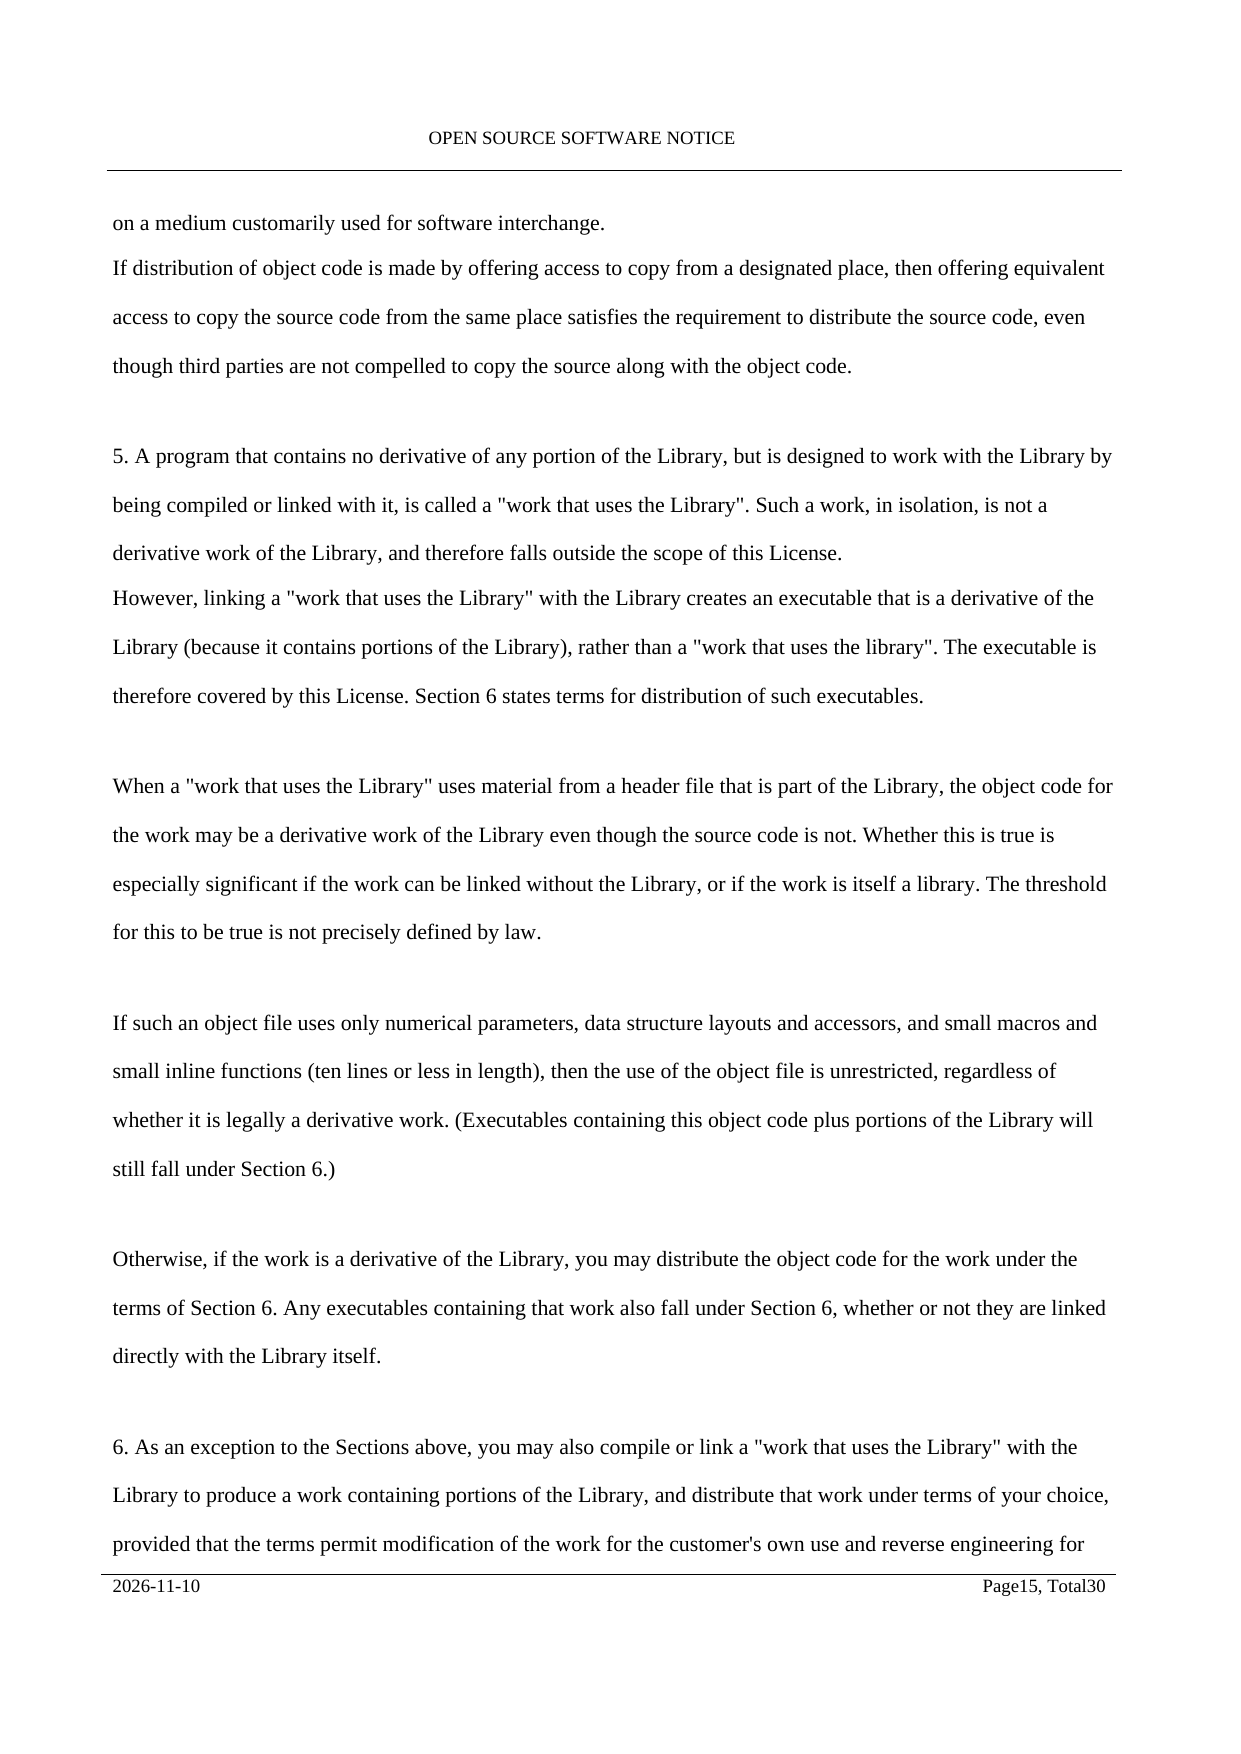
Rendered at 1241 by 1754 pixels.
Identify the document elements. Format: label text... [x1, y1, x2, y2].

text However, linking a "work that uses the Library" with the Library creates an executable that is a derivative of the Library (because it contains portions of the Library), rather than a "work that uses the library". The executable is therefore covered by this License. Section 6 states terms for distribution of such executables. [112, 582, 1128, 712]
text Otherwise, if the work is a derivative of the Library, you may distribute the object code for the work under the terms of Section 6. Any executables containing that work also fall under Section 6, whether or not they are linked directly with the Library itself. [112, 1242, 1128, 1372]
text If distribution of object code is made by offering access to copy from a designated place, then offering equivalent access to copy the source code from the same place satisfies the requirement to distribute the source code, even though third parties are not compelled to copy the source along with the object code. [112, 251, 1128, 381]
text When a "work that uses the Library" uses material from a header file that is part of the Library, the object code for the work may be a derivative work of the Library even though the source code is not. Whether this is true is especially significant if the work can be linked without the Library, or if the work is itself a library. The threshold for this to be true is not precisely defined by law. [112, 769, 1128, 948]
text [112, 1430, 1128, 1560]
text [112, 206, 1128, 239]
text 5. A program that contains no derivative of any portion of the Library, but is designed to work with the Library by being compiled or linked with it, is called a "work that uses the Library". Such a work, in isolation, is not a derivative work of the Library, and therefore falls outside the scope of this License. [112, 439, 1128, 569]
text If such an object file uses only numerical parameters, data structure layouts and accessors, and small macros and small inline functions (ten lines or less in length), then the use of the object file is unrestricted, regardless of whether it is legally a derivative work. (Executables containing this object code plus portions of the Library will still fall under Section 6.) [112, 1006, 1128, 1185]
